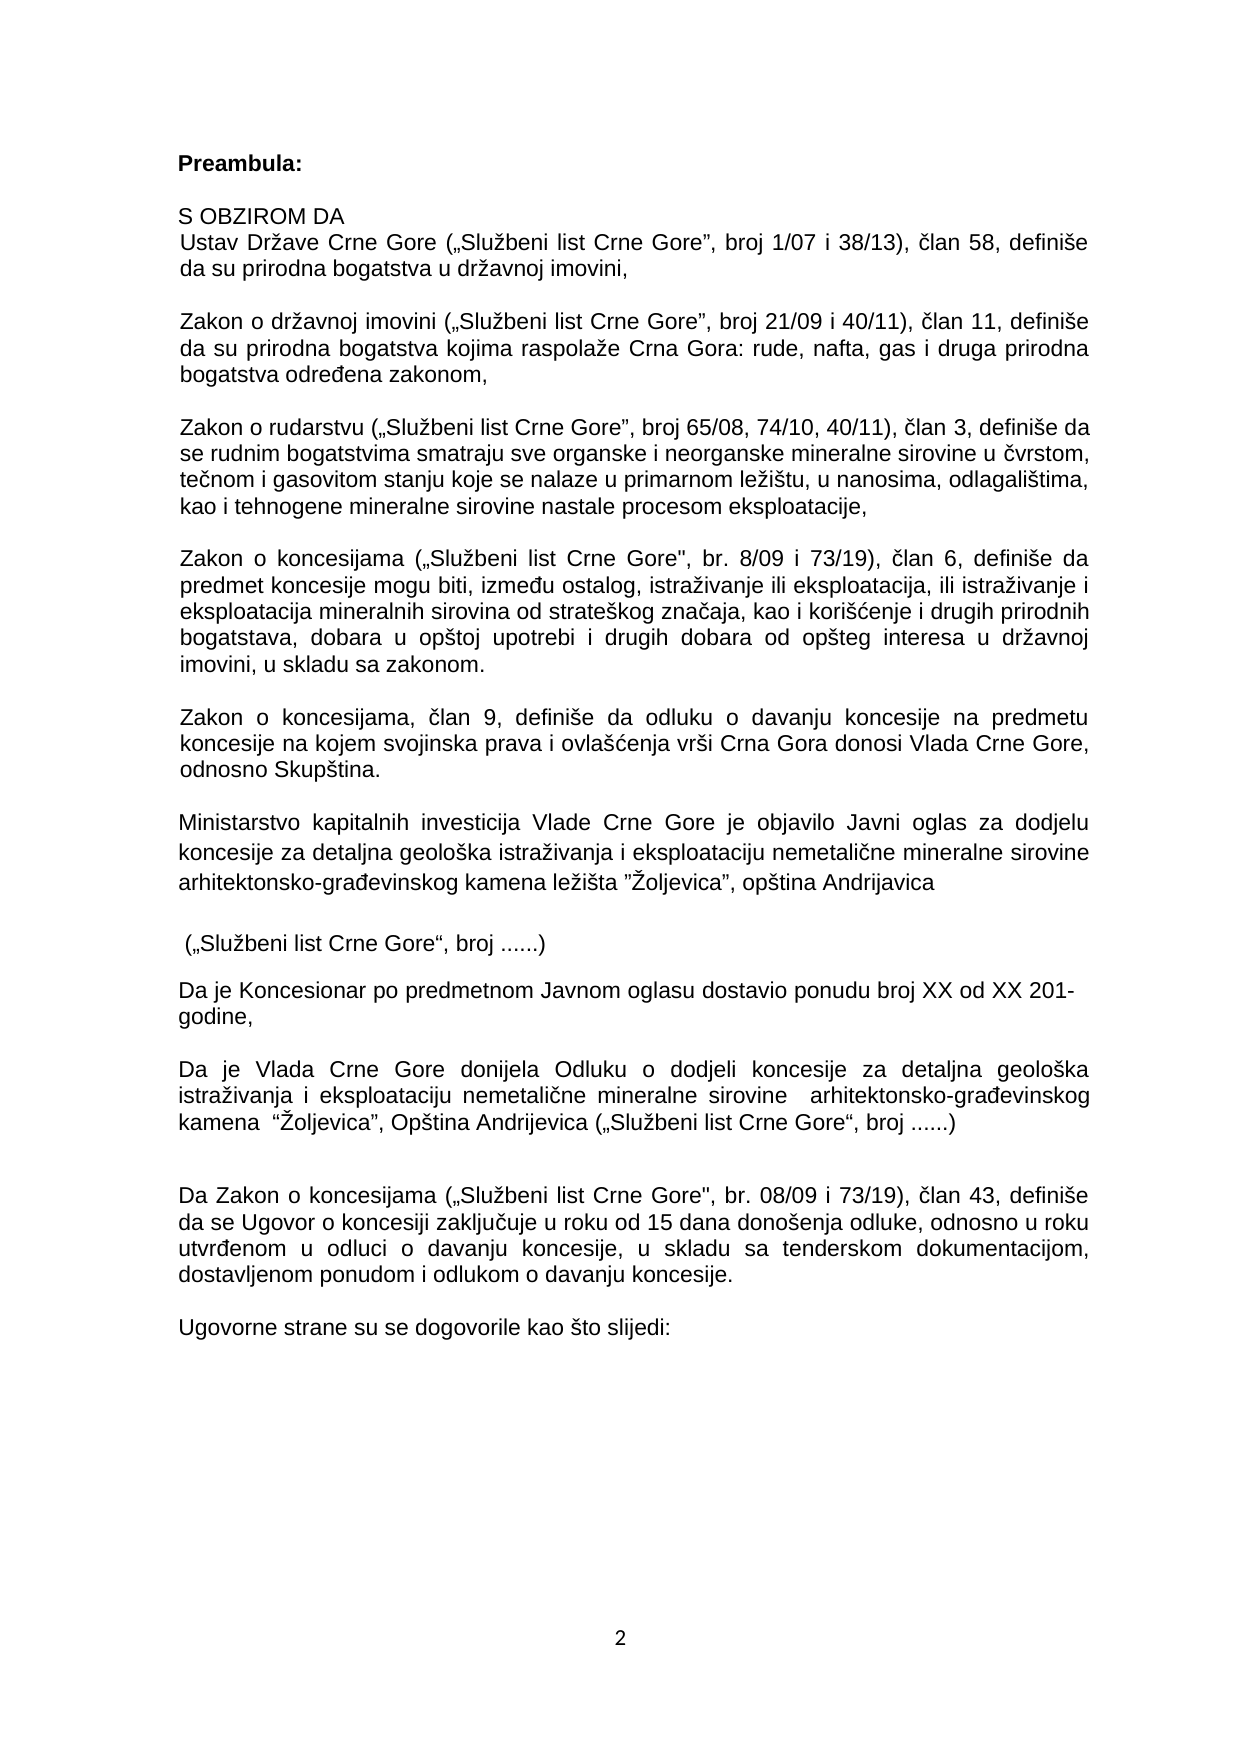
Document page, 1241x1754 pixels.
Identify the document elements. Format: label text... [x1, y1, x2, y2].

text Zakon o rudarstvu („Službeni list Crne Gore”, broj 65/08, 74/10, 40/11), član 3, definiše da se rudnim bogatstvima smatraju sve organske i neorganske mineralne sirovine u čvrstom, tečnom i gasovitom stanju koje se nalaze u primarnom ležištu, u nanosima, odlagalištima, kao i tehnogene mineralne sirovine nastale procesom eksploatacije, [179, 413, 1090, 519]
text Zakon o državnoj imovini („Službeni list Crne Gore”, broj 21/09 i 40/11), član 11, definiše da su prirodna bogatstva kojima raspolaže Crna Gora: rude, nafta, gas i druga prirodna bogatstva određena zakonom, [179, 308, 1090, 387]
text S OBZIROM DA [165, 203, 1075, 229]
text Ustav Države Crne Gore („Službeni list Crne Gore”, broj 1/07 i 38/13), član 58, definiše da su prirodna bogatstva u državnoj imovini, [179, 229, 1090, 282]
text Da Zakon o koncesijama („Službeni list Crne Gore", br. 08/09 i 73/19), član 43, definiše da se Ugovor o koncesiji zaključuje u roku od 15 dana donošenja odluke, odnosno u roku utvrđenom u odluci o davanju koncesije, u skladu sa tenderskom dokumentacijom, dostavljenom ponudom i odlukom o davanju koncesije. [178, 1182, 1090, 1288]
text („Službeni list Crne Gore“, broj ......) [178, 930, 1090, 956]
text Ugovorne strane su se dogovorile kao što slijedi: [178, 1314, 1075, 1340]
text Zakon o koncesijama, član 9, definiše da odluku o davanju koncesije na predmetu koncesije na kojem svojinska prava i ovlašćenja vrši Crna Gora donosi Vlada Crne Gore, odnosno Skupština. [179, 703, 1090, 782]
text Da je Vlada Crne Gore donijela Odluku o dodjeli koncesije za detaljna geološka istraživanja i eksploataciju nemetalične mineralne sirovine arhitektonsko-građevinskog kamena “Žoljevica”, Opština Andrijevica („Službeni list Crne Gore“, broj ......) [178, 1056, 1090, 1135]
subtitle Preambula: [165, 150, 1075, 176]
text Da je Koncesionar po predmetnom Javnom oglasu dostavio ponudu broj XX od XX 201-godine, [178, 977, 1075, 1029]
text Ministarstvo kapitalnih investicija Vlade Crne Gore je objavilo Javni oglas za dodjelu koncesije za detaljna geološka istraživanja i eksploataciju nemetalične mineralne sirovine arhitektonsko-građevinskog kamena ležišta ”Žoljevica”, opština Andrijavica [178, 809, 1090, 896]
text Zakon o koncesijama („Službeni list Crne Gore", br. 8/09 i 73/19), član 6, definiše da predmet koncesije mogu biti, između ostalog, istraživanje ili eksploatacija, ili istraživanje i eksploatacija mineralnih sirovina od strateškog značaja, kao i korišćenje i drugih prirodnih bogatstava, dobara u opštoj upotrebi i drugih dobara od opšteg interesa u državnoj imovini, u skladu sa zakonom. [179, 545, 1090, 677]
